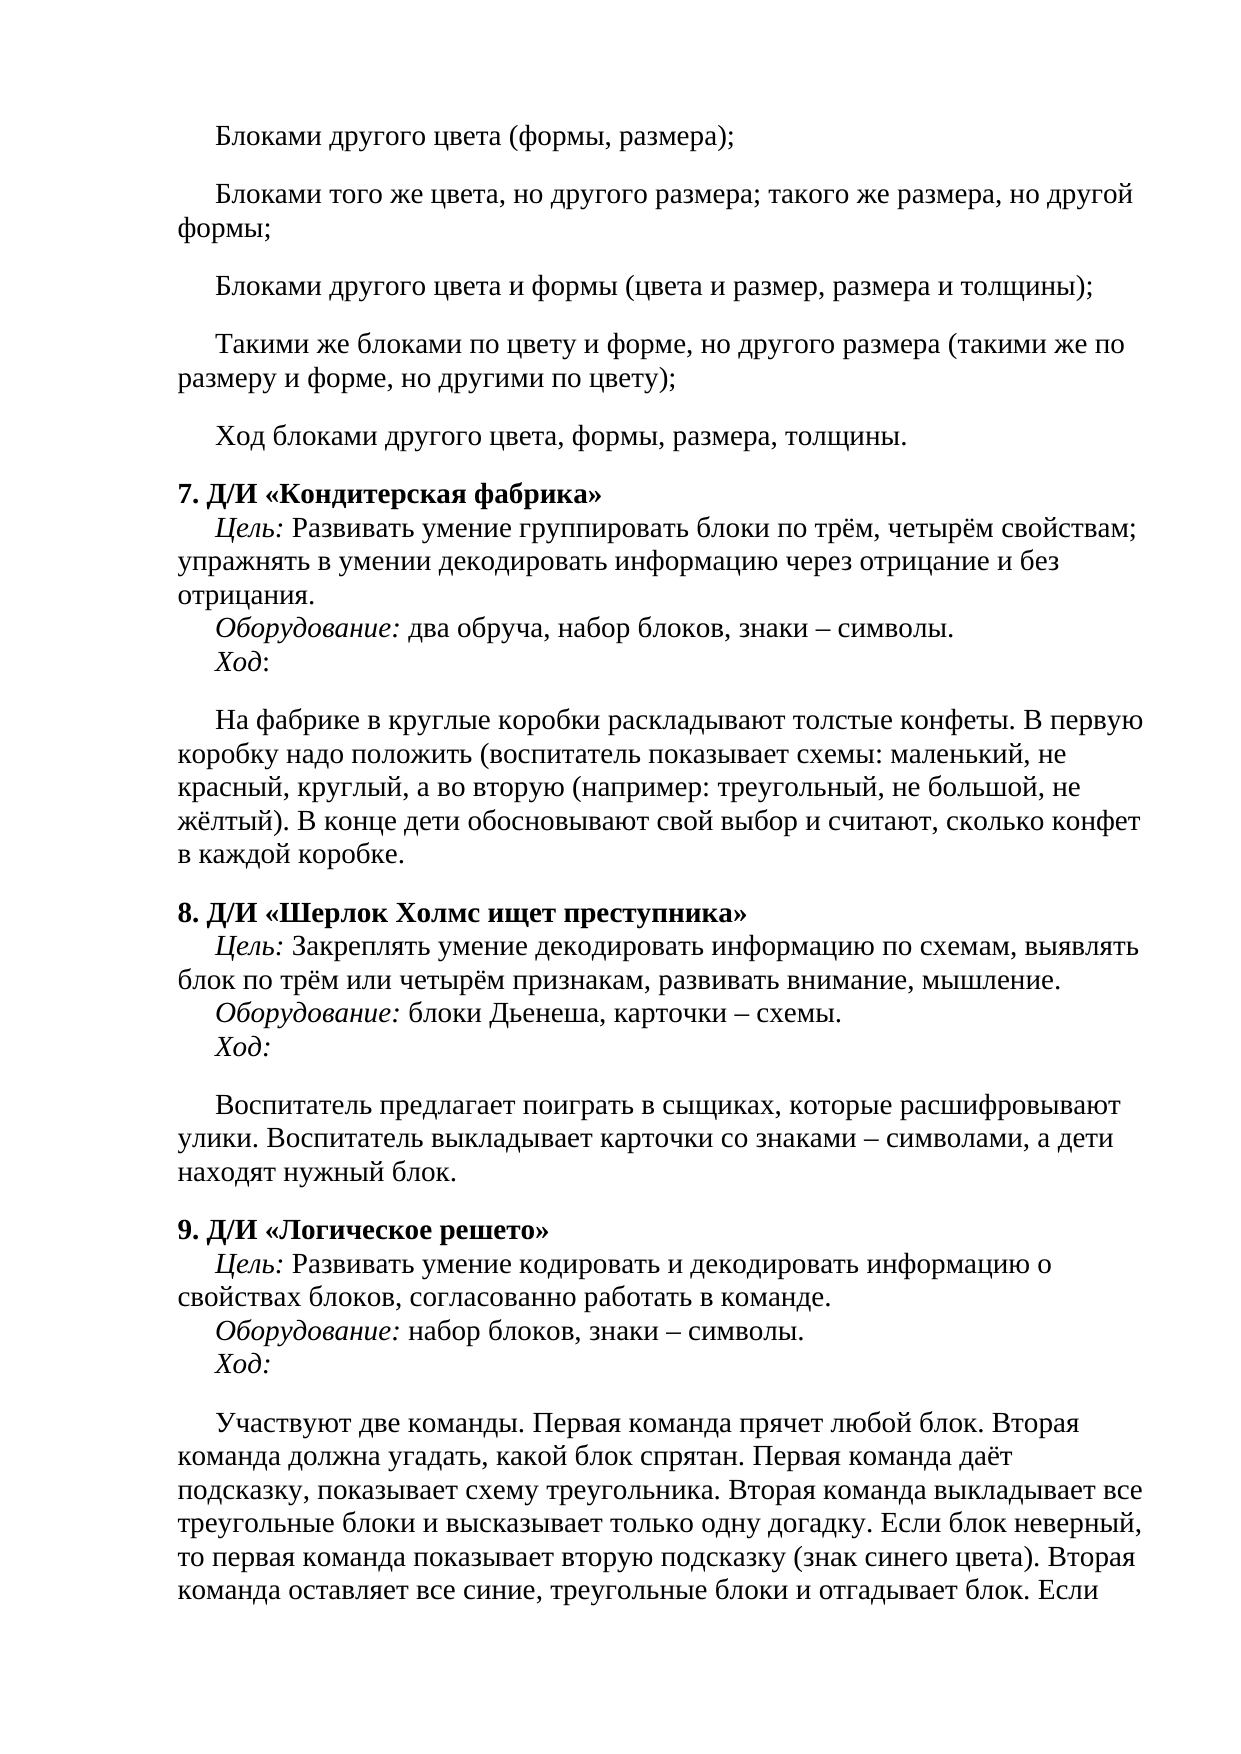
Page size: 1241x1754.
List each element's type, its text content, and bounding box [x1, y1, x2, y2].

text Блоками другого цвета и формы (цвета и размер, размера и толщины); [177, 268, 1152, 302]
text 9. Д/И «Логическое решето» [177, 1212, 1152, 1246]
text Воспитатель предлагает поиграть в сыщиках, которые расшифровывают улики. Воспитатель выкладывает карточки со знаками – символами, а дети находят нужный блок. [177, 1087, 1152, 1188]
text На фабрике в круглые коробки раскладывают толстые конфеты. В первую коробку надо положить (воспитатель показывает схемы: маленький, не красный, круглый, а во вторую (например: треугольный, не большой, не жёлтый). В конце дети обосновывают свой выбор и считают, сколько конфет в каждой коробке. [177, 702, 1152, 870]
text Такими же блоками по цвету и форме, но другого размера (такими же по размеру и форме, но другими по цвету); [177, 326, 1152, 393]
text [177, 1405, 1152, 1606]
text Оборудование: набор блоков, знаки – символы. [177, 1313, 1152, 1347]
text Блоками того же цвета, но другого размера; такого же размера, но другой формы; [177, 176, 1152, 243]
text Ход: [177, 1347, 1152, 1380]
text Блоками другого цвета (формы, размера); [177, 118, 1152, 152]
text Ход: [177, 1029, 1152, 1062]
text 8. Д/И «Шерлок Холмс ищет преступника» [177, 895, 1152, 928]
text Оборудование: блоки Дьенеша, карточки – схемы. [177, 995, 1152, 1029]
text Цель: Закреплять умение декодировать информацию по схемам, выявлять блок по трём или четырём признакам, развивать внимание, мышление. [177, 928, 1152, 995]
text Цель: Развивать умение кодировать и декодировать информацию о свойствах блоков, согласованно работать в команде. [177, 1246, 1152, 1313]
text Оборудование: два обруча, набор блоков, знаки – символы. [177, 611, 1152, 644]
text Ход блоками другого цвета, формы, размера, толщины. [177, 418, 1152, 452]
text 7. Д/И «Кондитерская фабрика» [177, 476, 1152, 510]
text Ход: [177, 644, 1152, 678]
text Цель: Развивать умение группировать блоки по трём, четырём свойствам; упражнять в умении декодировать информацию через отрицание и без отрицания. [177, 510, 1152, 611]
